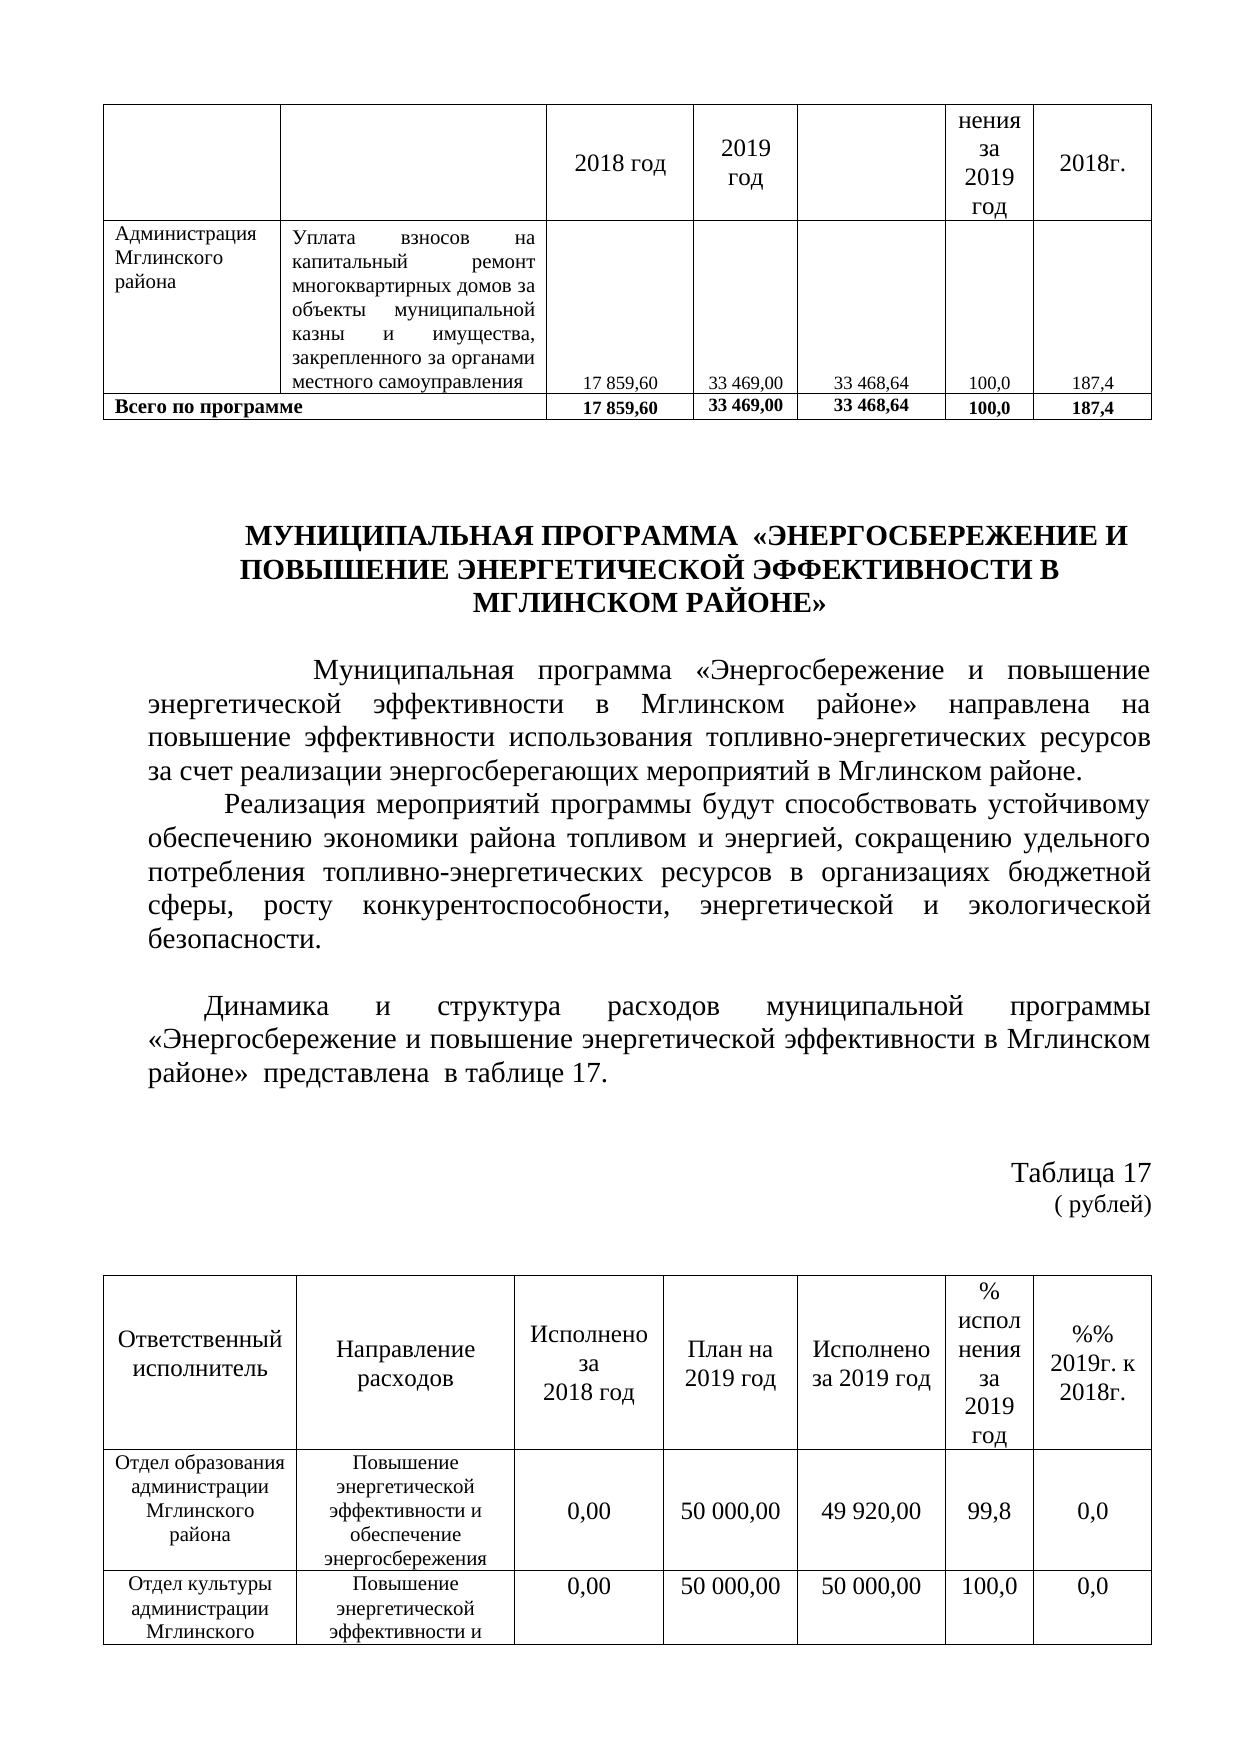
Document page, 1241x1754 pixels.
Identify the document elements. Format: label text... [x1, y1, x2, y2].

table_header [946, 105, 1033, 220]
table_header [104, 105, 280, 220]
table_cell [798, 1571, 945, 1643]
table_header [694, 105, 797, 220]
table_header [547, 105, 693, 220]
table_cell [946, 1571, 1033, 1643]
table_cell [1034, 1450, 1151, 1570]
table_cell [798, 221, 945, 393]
text Динамика и структура расходов муниципальной программы «Энергосбережение и повышение энергетической эффективности в Мглинском районе» представлена в таблице 17. [148, 988, 1152, 1088]
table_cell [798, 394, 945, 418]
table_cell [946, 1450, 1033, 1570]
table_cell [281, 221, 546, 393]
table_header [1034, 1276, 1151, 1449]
text ( рублей) [148, 1189, 1152, 1218]
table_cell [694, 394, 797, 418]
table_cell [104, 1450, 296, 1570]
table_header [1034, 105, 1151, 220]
text МУНИЦИПАЛЬНАЯ ПРОГРАММА «ЭНЕРГОСБЕРЕЖЕНИЕ И ПОВЫШЕНИЕ ЭНЕРГЕТИЧЕСКОЙ ЭФФЕКТИВНОСТИ В МГЛИНСКОМ РАЙОНЕ» [148, 518, 1152, 619]
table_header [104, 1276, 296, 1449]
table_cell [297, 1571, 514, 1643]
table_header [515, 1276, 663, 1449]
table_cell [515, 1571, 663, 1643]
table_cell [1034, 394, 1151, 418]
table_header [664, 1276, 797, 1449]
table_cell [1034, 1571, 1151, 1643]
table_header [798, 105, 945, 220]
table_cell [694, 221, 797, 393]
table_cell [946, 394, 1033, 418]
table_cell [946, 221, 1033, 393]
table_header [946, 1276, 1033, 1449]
text Реализация мероприятий программы будут способствовать устойчивому обеспечению экономики района топливом и энергией, сокращению удельного потребления топливно-энергетических ресурсов в организациях бюджетной сферы, росту конкурентоспособности, энергетической и экологической безопасности. [148, 787, 1152, 954]
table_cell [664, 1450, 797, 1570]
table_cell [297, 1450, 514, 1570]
text Муниципальная программа «Энергосбережение и повышение энергетической эффективности в Мглинском районе» направлена на повышение эффективности использования топливно-энергетических ресурсов за счет реализации энергосберегающих мероприятий в Мглинском районе. [148, 652, 1152, 787]
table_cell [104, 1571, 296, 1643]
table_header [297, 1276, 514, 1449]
text Таблица 17 [148, 1156, 1152, 1189]
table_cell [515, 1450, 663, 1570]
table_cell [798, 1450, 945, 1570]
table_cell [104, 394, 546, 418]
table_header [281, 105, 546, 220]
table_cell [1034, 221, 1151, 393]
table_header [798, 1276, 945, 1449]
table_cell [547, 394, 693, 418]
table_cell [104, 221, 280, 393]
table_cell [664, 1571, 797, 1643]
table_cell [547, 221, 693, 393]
